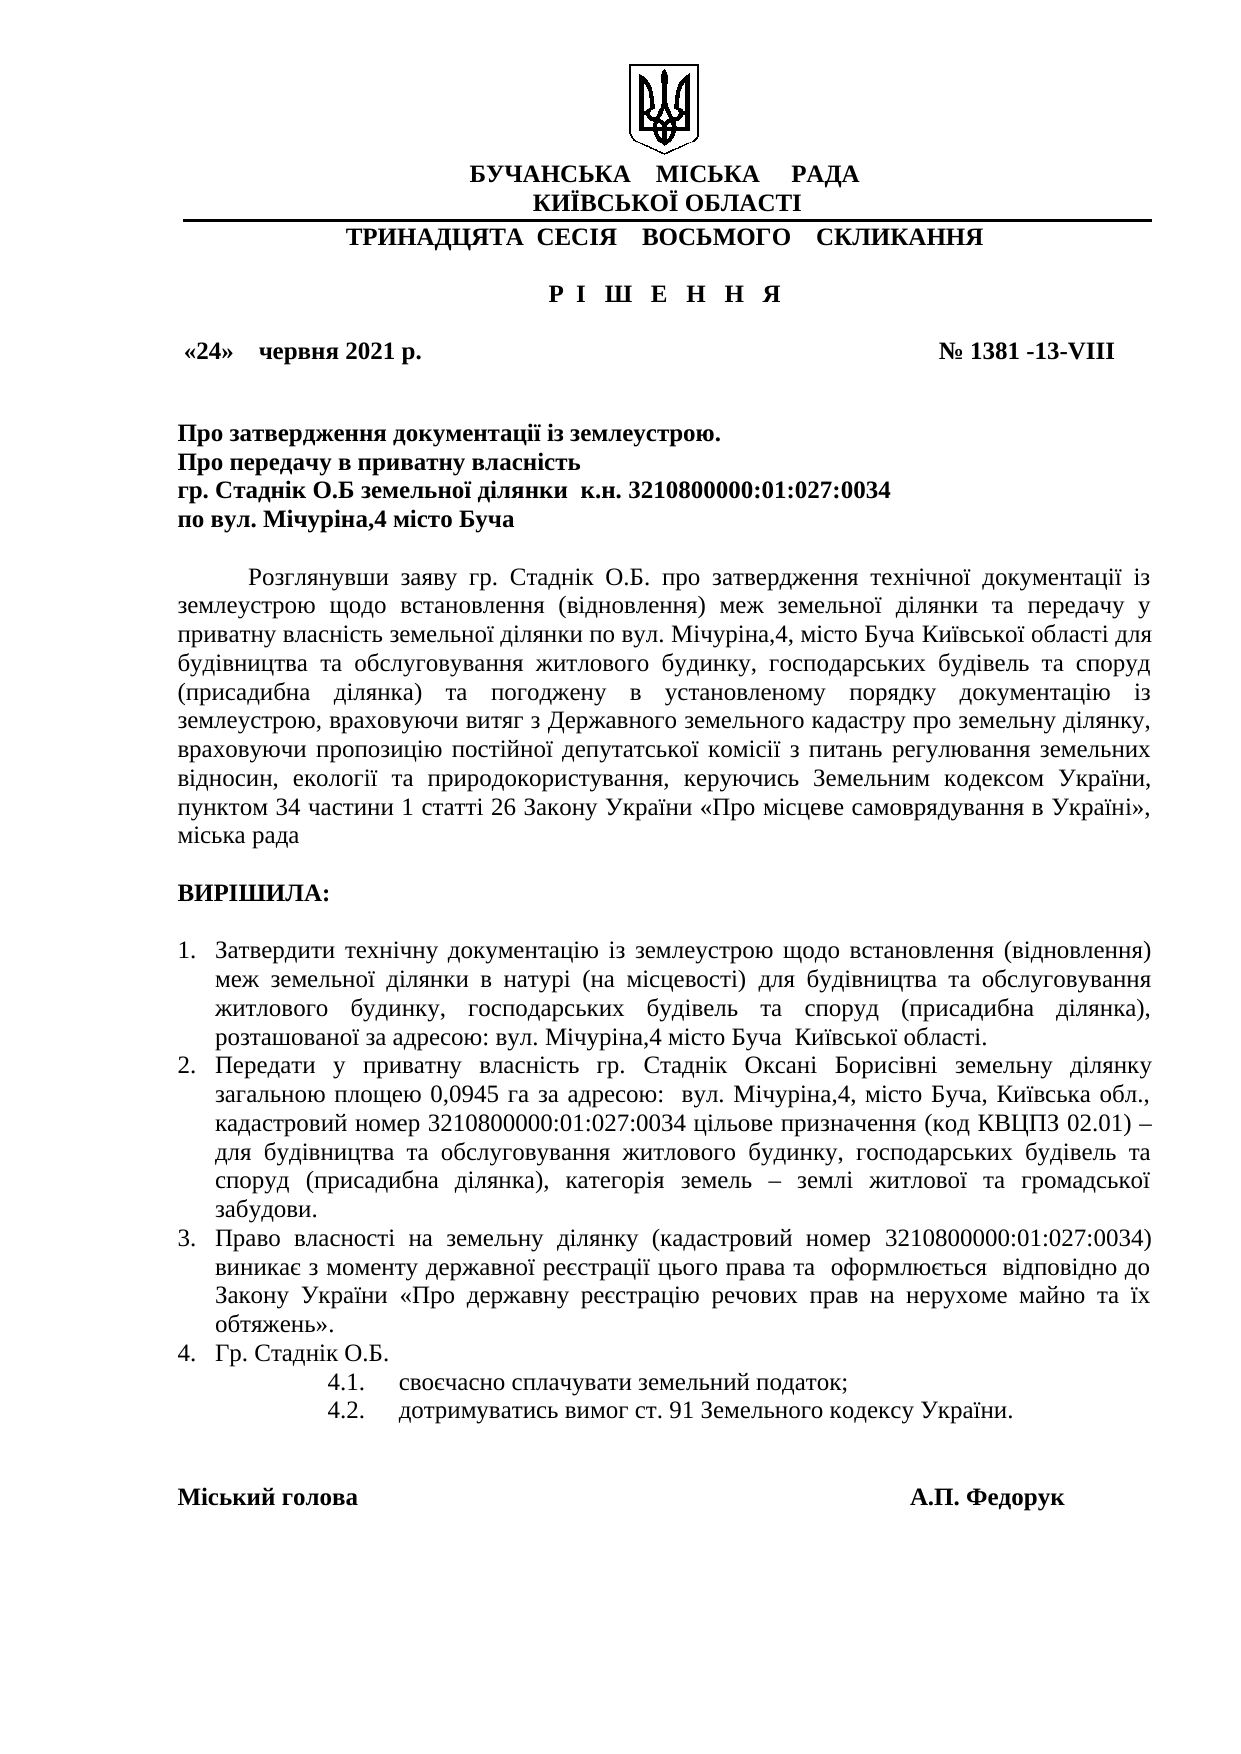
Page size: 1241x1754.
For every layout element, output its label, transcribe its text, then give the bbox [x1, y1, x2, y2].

text ТРИНАДЦЯТА СЕСІЯ ВОСЬМОГО СКЛИКАННЯ [177, 222, 1152, 251]
text Про затвердження документації із землеустрою. [177, 418, 1152, 447]
text «24» червня 2021 р. № 1381 -13-VIIІ [177, 336, 1152, 365]
text по вул. Мічуріна,4 місто Буча [177, 504, 1152, 533]
text ВИРІШИЛА: [177, 878, 1152, 907]
list Затвердити технічну документацію із землеустрою щодо встановлення (відновлення) меж земельної ділянки в натурі (на місцевості) для будівництва та обслуговування житлового будинку, господарських будівель та споруд (присадибна ділянка), розташованої за адресою: вул. Мічуріна,4 місто Буча Київської області. [177, 935, 1152, 1050]
text гр. Стаднік О.Б земельної ділянки к.н. 3210800000:01:027:0034 [177, 475, 1152, 504]
text Розглянувши заяву гр. Стаднік О.Б. про затвердження технічної документації із землеустрою щодо встановлення (відновлення) меж земельної ділянки та передачу у приватну власність земельної ділянки по вул. Мічуріна,4, місто Буча Київської області для будівництва та обслуговування житлового будинку, господарських будівель та споруд (присадибна ділянка) та погоджену в установленому порядку документацію із землеустрою, враховуючи витяг з Державного земельного кадастру про земельну ділянку, враховуючи пропозицію постійної депутатської комісії з питань регулювання земельних відносин, екології та природокористування, керуючись Земельним кодексом України, пунктом 34 частини 1 статті 26 Закону України «Про місцеве самоврядування в Україні», міська рада [177, 562, 1152, 849]
text БУЧАНСЬКА МІСЬКА РАДА [177, 159, 1152, 188]
list Право власності на земельну ділянку (кадастровий номер 3210800000:01:027:0034) виникає з моменту державної реєстрації цього права та оформлюється відповідно до Закону України «Про державну реєстрацію речових прав на нерухоме майно та їх обтяжень». [177, 1223, 1152, 1338]
text Міський голова А.П. Федорук [177, 1482, 1152, 1510]
list Гр. Стаднік О.Б. [177, 1338, 1152, 1367]
text Про передачу в приватну власність [177, 447, 1152, 475]
list своєчасно сплачувати земельний податок; [327, 1367, 1152, 1395]
text Р І Ш Е Н Н Я [177, 279, 1152, 308]
text КИЇВСЬКОЇ ОБЛАСТІ [183, 188, 1152, 219]
list дотримуватись вимог ст. 91 Земельного кодексу України. [327, 1395, 1152, 1424]
list Передати у приватну власність гр. Стаднік Оксані Борисівні земельну ділянку загальною площею 0,0945 га за адресою: вул. Мічуріна,4, місто Буча, Київська обл., кадастровий номер 3210800000:01:027:0034 цільове призначення (код КВЦПЗ 02.01) – для будівництва та обслуговування житлового будинку, господарських будівель та споруд (присадибна ділянка), категорія земель – землі житлової та громадської забудови. [177, 1050, 1152, 1223]
